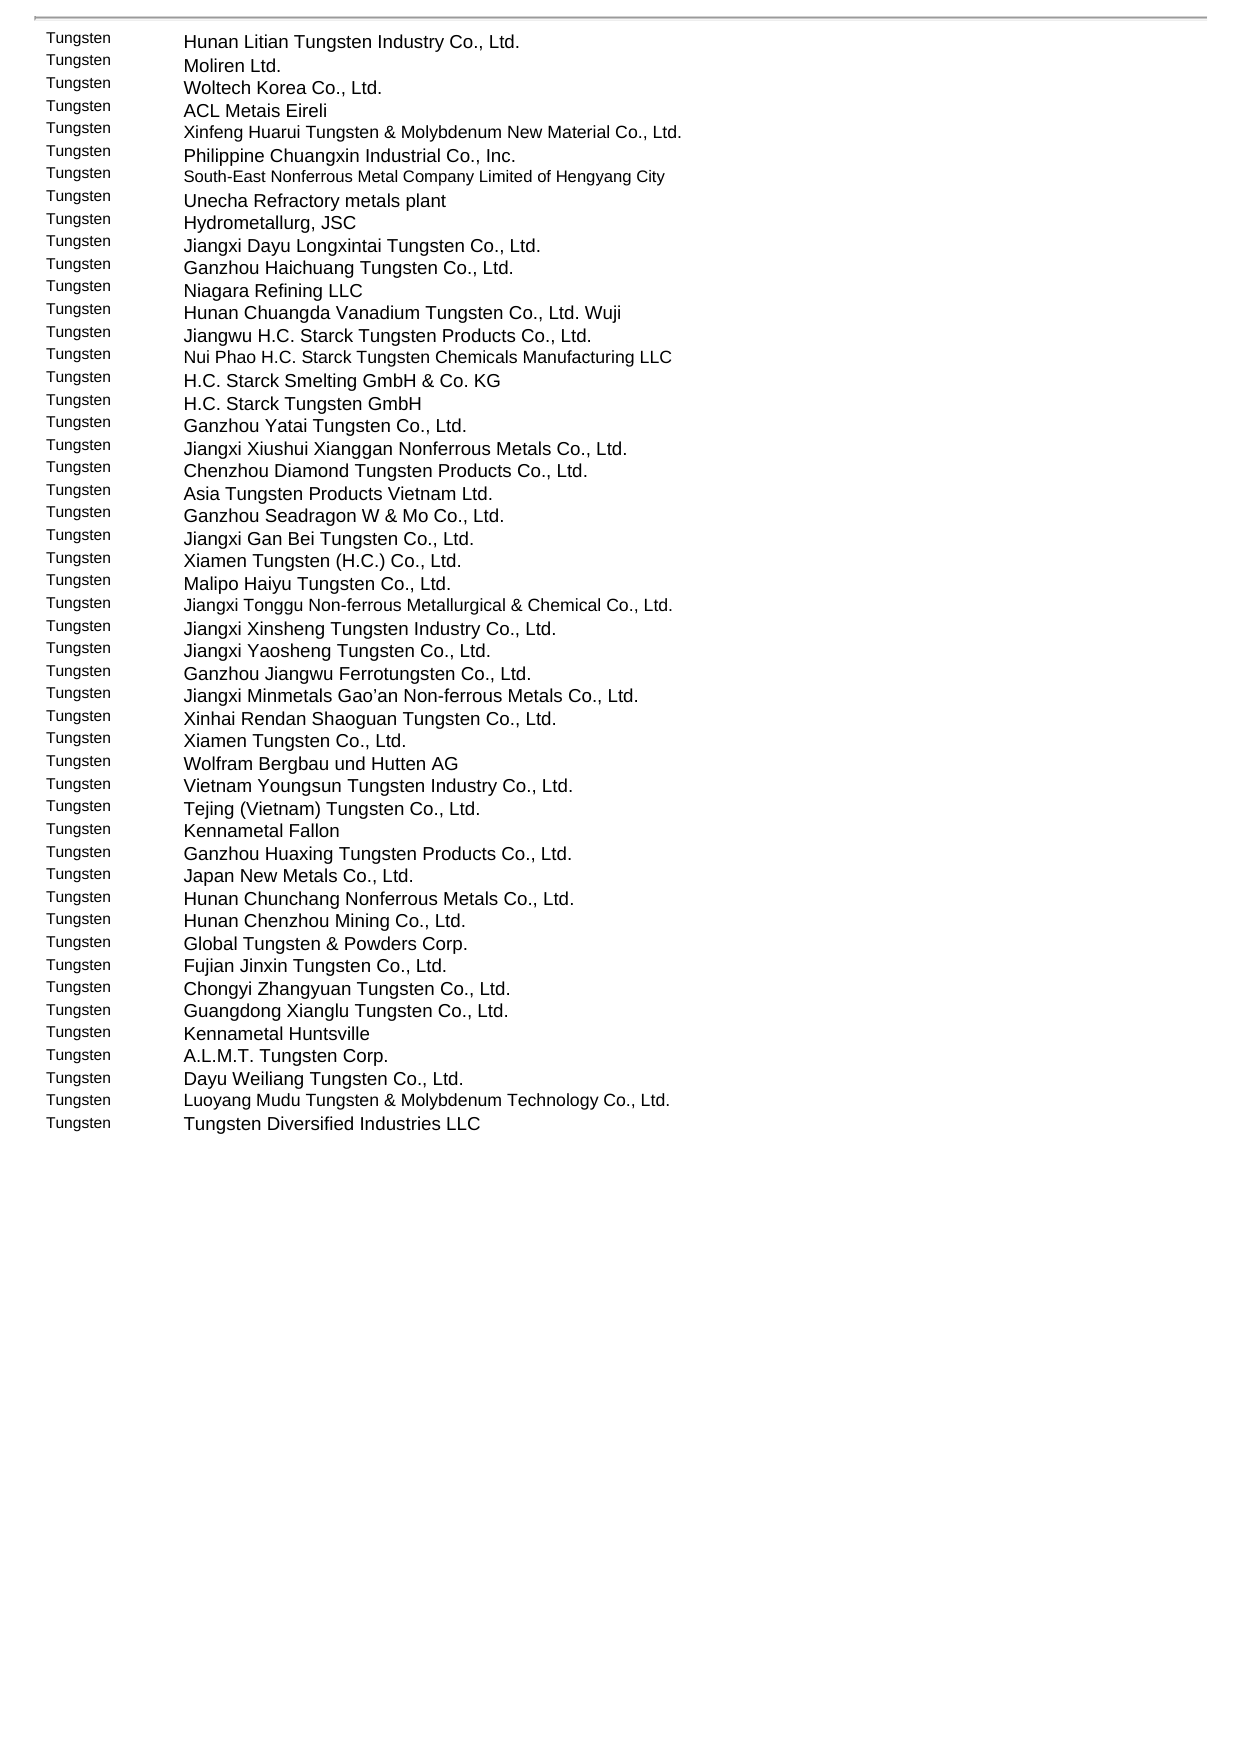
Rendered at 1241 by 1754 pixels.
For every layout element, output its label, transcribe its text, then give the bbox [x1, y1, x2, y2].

text Jiangxi Xinsheng Tungsten Industry Co., Ltd. [183, 617, 1090, 639]
text Moliren Ltd. [183, 54, 1090, 76]
text Kennametal Huntsville [183, 1022, 1090, 1044]
text Xiamen Tungsten (H.C.) Co., Ltd. [183, 550, 1090, 571]
text A.L.M.T. Tungsten Corp. [183, 1045, 1090, 1066]
text Jiangxi Yaosheng Tungsten Co., Ltd. [183, 640, 1090, 661]
text H.C. Starck Tungsten GmbH [183, 392, 1090, 414]
picture [34, 16, 1208, 21]
text Jiangwu H.C. Starck Tungsten Products Co., Ltd. [183, 325, 1090, 346]
text Xiamen Tungsten Co., Ltd. [183, 730, 1090, 751]
text Tejing (Vietnam) Tungsten Co., Ltd. [183, 797, 1090, 819]
text Nui Phao H.C. Starck Tungsten Chemicals Manufacturing LLC [183, 347, 1090, 368]
text Niagara Refining LLC [183, 280, 1090, 301]
text Xinfeng Huarui Tungsten & Molybdenum New Material Co., Ltd. [183, 122, 1090, 142]
text Guangdong Xianglu Tungsten Co., Ltd. [183, 1000, 1090, 1021]
text Hunan Chuangda Vanadium Tungsten Co., Ltd. Wuji [183, 302, 1090, 324]
text Wolfram Bergbau und Hutten AG [183, 752, 1090, 774]
text Dayu Weiliang Tungsten Co., Ltd. [183, 1067, 1090, 1089]
text Ganzhou Haichuang Tungsten Co., Ltd. [183, 257, 1090, 279]
text Ganzhou Seadragon W & Mo Co., Ltd. [183, 505, 1090, 526]
text Jiangxi Minmetals Gao’an Non-ferrous Metals Co., Ltd. [183, 685, 1090, 706]
text Kennametal Fallon [183, 820, 1090, 841]
text Hunan Litian Tungsten Industry Co., Ltd. [183, 31, 1090, 52]
text Jiangxi Dayu Longxintai Tungsten Co., Ltd. [183, 235, 1090, 256]
text Japan New Metals Co., Ltd. [183, 865, 1090, 886]
text Asia Tungsten Products Vietnam Ltd. [183, 482, 1090, 504]
text Ganzhou Jiangwu Ferrotungsten Co., Ltd. [183, 662, 1090, 684]
text Ganzhou Yatai Tungsten Co., Ltd. [183, 415, 1090, 436]
text Jiangxi Xiushui Xianggan Nonferrous Metals Co., Ltd. [183, 437, 1090, 459]
text Jiangxi Tonggu Non-ferrous Metallurgical & Chemical Co., Ltd. [183, 595, 1090, 615]
text Tungsten Tungsten Tungsten Tungsten Tungsten Tungsten Tungsten Tungsten Tungsten Tungsten Tungsten Tungsten Tungsten Tungsten Tungsten Tungsten Tungsten Tungsten Tungsten Tungsten Tungsten Tungsten Tungsten Tungsten Tungsten Tungsten Tungsten Tungsten Tungsten Tungsten Tungsten Tungsten Tungsten Tungsten Tungsten Tungsten Tungsten Tungsten Tungsten Tungsten Tungsten Tungsten Tungsten Tungsten Tungsten Tungsten Tungsten Tungsten Tungsten [46, 28, 114, 1132]
text Xinhai Rendan Shaoguan Tungsten Co., Ltd. [183, 707, 1090, 729]
text Fujian Jinxin Tungsten Co., Ltd. [183, 955, 1090, 976]
text Hunan Chunchang Nonferrous Metals Co., Ltd. [183, 887, 1090, 909]
text Ganzhou Huaxing Tungsten Products Co., Ltd. [183, 842, 1090, 864]
text Vietnam Youngsun Tungsten Industry Co., Ltd. [183, 775, 1090, 796]
text Chongyi Zhangyuan Tungsten Co., Ltd. [183, 977, 1090, 999]
text ACL Metais Eireli [183, 99, 1090, 121]
text Woltech Korea Co., Ltd. [183, 77, 1090, 99]
text Global Tungsten & Powders Corp. [183, 932, 1090, 954]
text Tungsten Diversified Industries LLC [183, 1112, 1090, 1134]
text Luoyang Mudu Tungsten & Molybdenum Technology Co., Ltd. [183, 1090, 1090, 1110]
text Hydrometallurg, JSC [183, 212, 1090, 234]
text South-East Nonferrous Metal Company Limited of Hengyang City [183, 167, 1090, 186]
text Unecha Refractory metals plant [183, 190, 1090, 211]
text Philippine Chuangxin Industrial Co., Inc. [183, 145, 1090, 166]
text H.C. Starck Smelting GmbH & Co. KG [183, 370, 1090, 391]
text Hunan Chenzhou Mining Co., Ltd. [183, 910, 1090, 931]
text Chenzhou Diamond Tungsten Products Co., Ltd. [183, 460, 1090, 481]
text Jiangxi Gan Bei Tungsten Co., Ltd. [183, 527, 1090, 549]
text Malipo Haiyu Tungsten Co., Ltd. [183, 572, 1090, 594]
